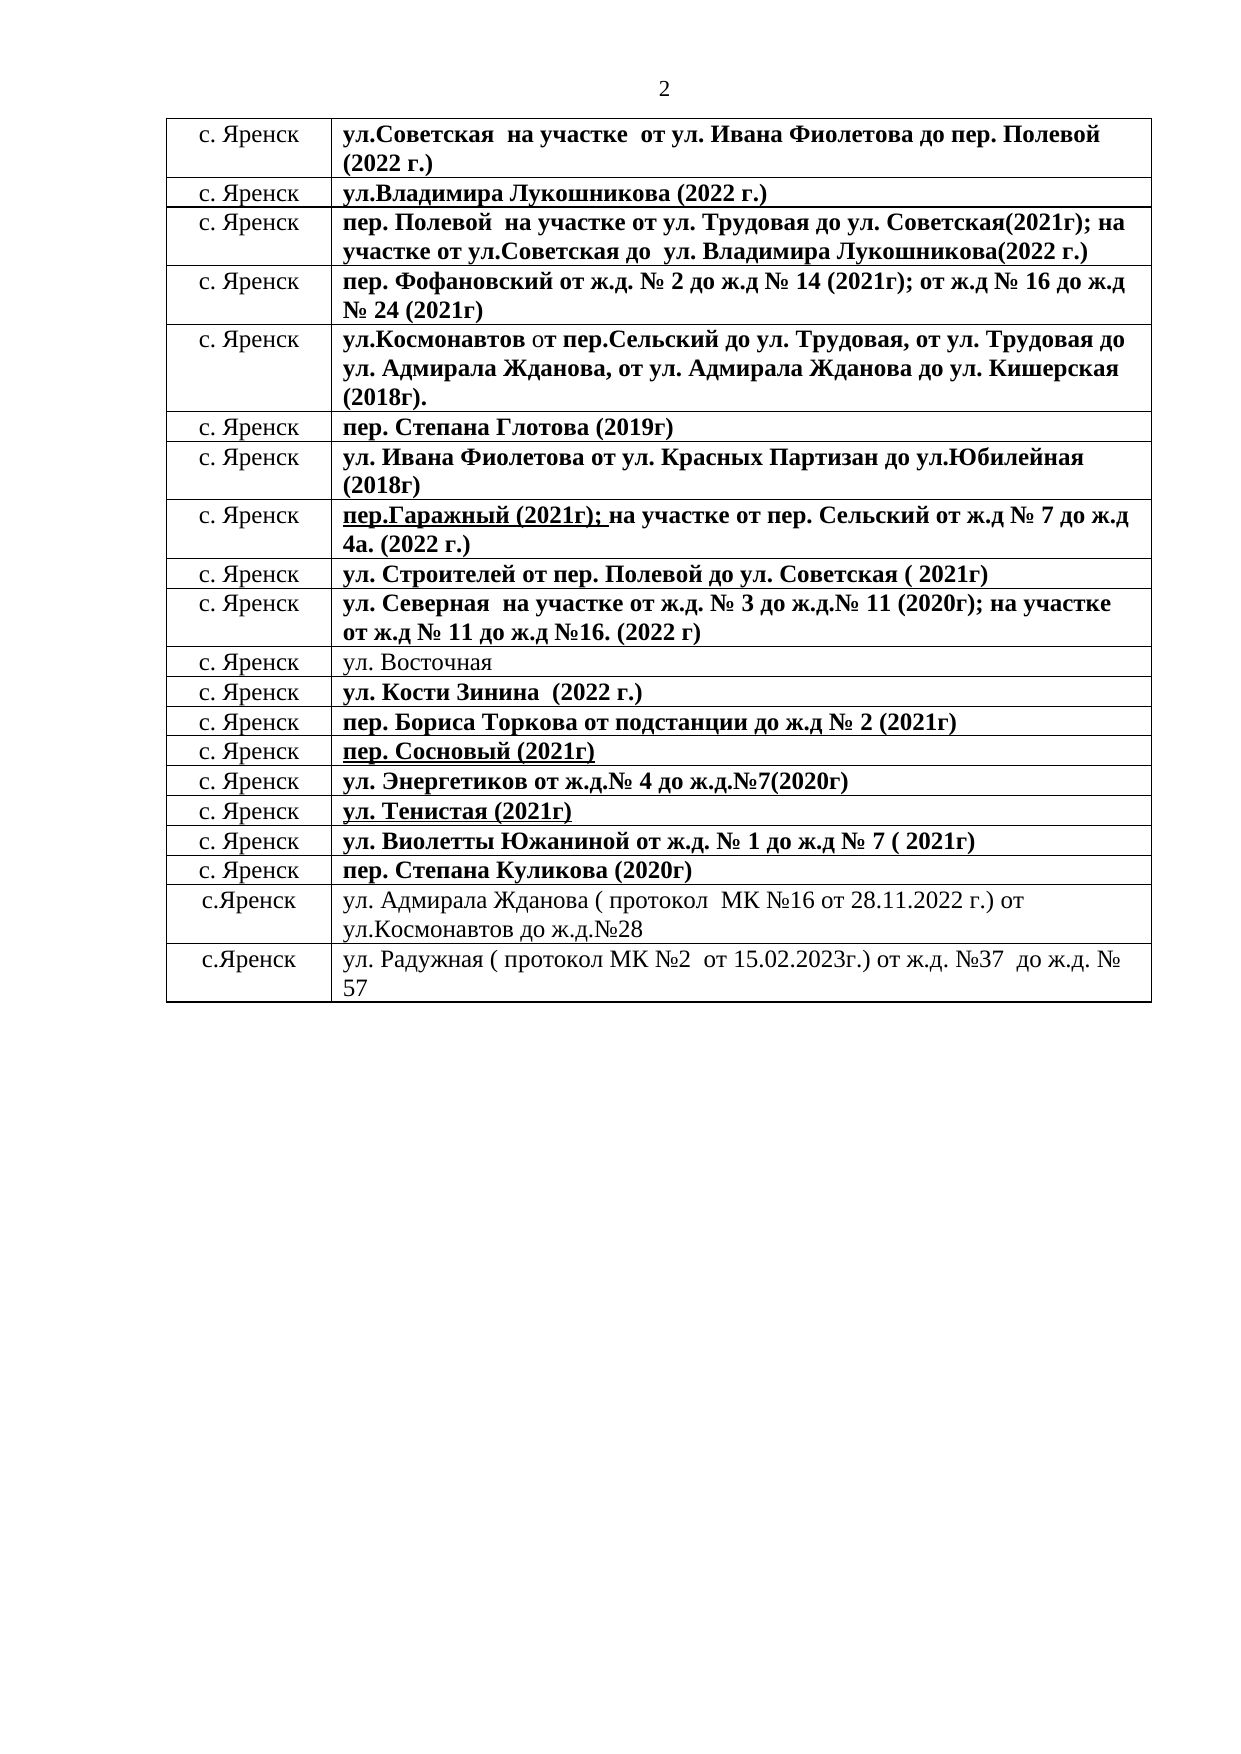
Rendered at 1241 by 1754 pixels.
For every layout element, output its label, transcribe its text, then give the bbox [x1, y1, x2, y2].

table_cell с. Яренск [167, 736, 331, 765]
table_cell с. Яренск [167, 500, 331, 558]
table_cell ул. Северная на участке от ж.д. № 3 до ж.д.№ 11 (2020г); на участке от ж.д № 11 до ж.д №16. (2022 г) [332, 589, 1151, 646]
table_cell пер. Фофановский от ж.д. № 2 до ж.д № 14 (2021г); от ж.д № 16 до ж.д № 24 (2021г) [332, 266, 1151, 323]
table_cell с. Яренск [167, 589, 331, 646]
table_cell с. Яренск [167, 325, 331, 411]
table_cell ул. Тенистая (2021г) [332, 796, 1151, 825]
table_cell с. Яренск [167, 647, 331, 676]
table_cell ул.Советская на участке от ул. Ивана Фиолетова до пер. Полевой (2022 г.) [332, 119, 1151, 177]
table_cell ул.Владимира Лукошникова (2022 г.) [332, 178, 1151, 206]
table_cell с. Яренск [167, 677, 331, 706]
table_cell пер. Бориса Торкова от подстанции до ж.д № 2 (2021г) [332, 707, 1151, 735]
table_cell с.Яренск [167, 885, 331, 943]
table_cell с. Яренск [167, 856, 331, 884]
table_cell ул. Восточная [332, 647, 1151, 676]
table_cell с. Яренск [167, 266, 331, 323]
table_cell с. Яренск [167, 412, 331, 441]
table_cell ул. Адмирала Жданова ( протокол МК №16 от 28.11.2022 г.) от ул.Космонавтов до ж.д.№28 [332, 885, 1151, 943]
table_cell ул. Строителей от пер. Полевой до ул. Советская ( 2021г) [332, 559, 1151, 587]
table_cell ул.Космонавтов от пер.Сельский до ул. Трудовая, от ул. Трудовая до ул. Адмирала Жданова, от ул. Адмирала Жданова до ул. Кишерская (2018г). [332, 325, 1151, 411]
table_cell пер. Полевой на участке от ул. Трудовая до ул. Советская(2021г); на участке от ул.Советская до ул. Владимира Лукошникова(2022 г.) [332, 208, 1151, 265]
table_cell с.Яренск [167, 944, 331, 1001]
table_cell пер. Степана Куликова (2020г) [332, 856, 1151, 884]
table_cell пер.Гаражный (2021г); на участке от пер. Сельский от ж.д № 7 до ж.д 4а. (2022 г.) [332, 500, 1151, 558]
table_cell с. Яренск [167, 559, 331, 587]
table_cell ул. Энергетиков от ж.д.№ 4 до ж.д.№7(2020г) [332, 766, 1151, 795]
table_cell ул. Ивана Фиолетова от ул. Красных Партизан до ул.Юбилейная (2018г) [332, 442, 1151, 499]
table_cell с. Яренск [167, 119, 331, 177]
table_cell с. Яренск [167, 178, 331, 206]
table_cell с. Яренск [167, 208, 331, 265]
table_cell пер. Сосновый (2021г) [332, 736, 1151, 765]
table_cell ул. Радужная ( протокол МК №2 от 15.02.2023г.) от ж.д. №37 до ж.д. № 57 [332, 944, 1151, 1001]
table_cell с. Яренск [167, 707, 331, 735]
table_cell с. Яренск [167, 442, 331, 499]
table_cell ул. Виолетты Южаниной от ж.д. № 1 до ж.д № 7 ( 2021г) [332, 826, 1151, 854]
table_cell с. Яренск [167, 826, 331, 854]
table_cell пер. Степана Глотова (2019г) [332, 412, 1151, 441]
table_cell ул. Кости Зинина (2022 г.) [332, 677, 1151, 706]
table_cell с. Яренск [167, 766, 331, 795]
table_cell с. Яренск [167, 796, 331, 825]
